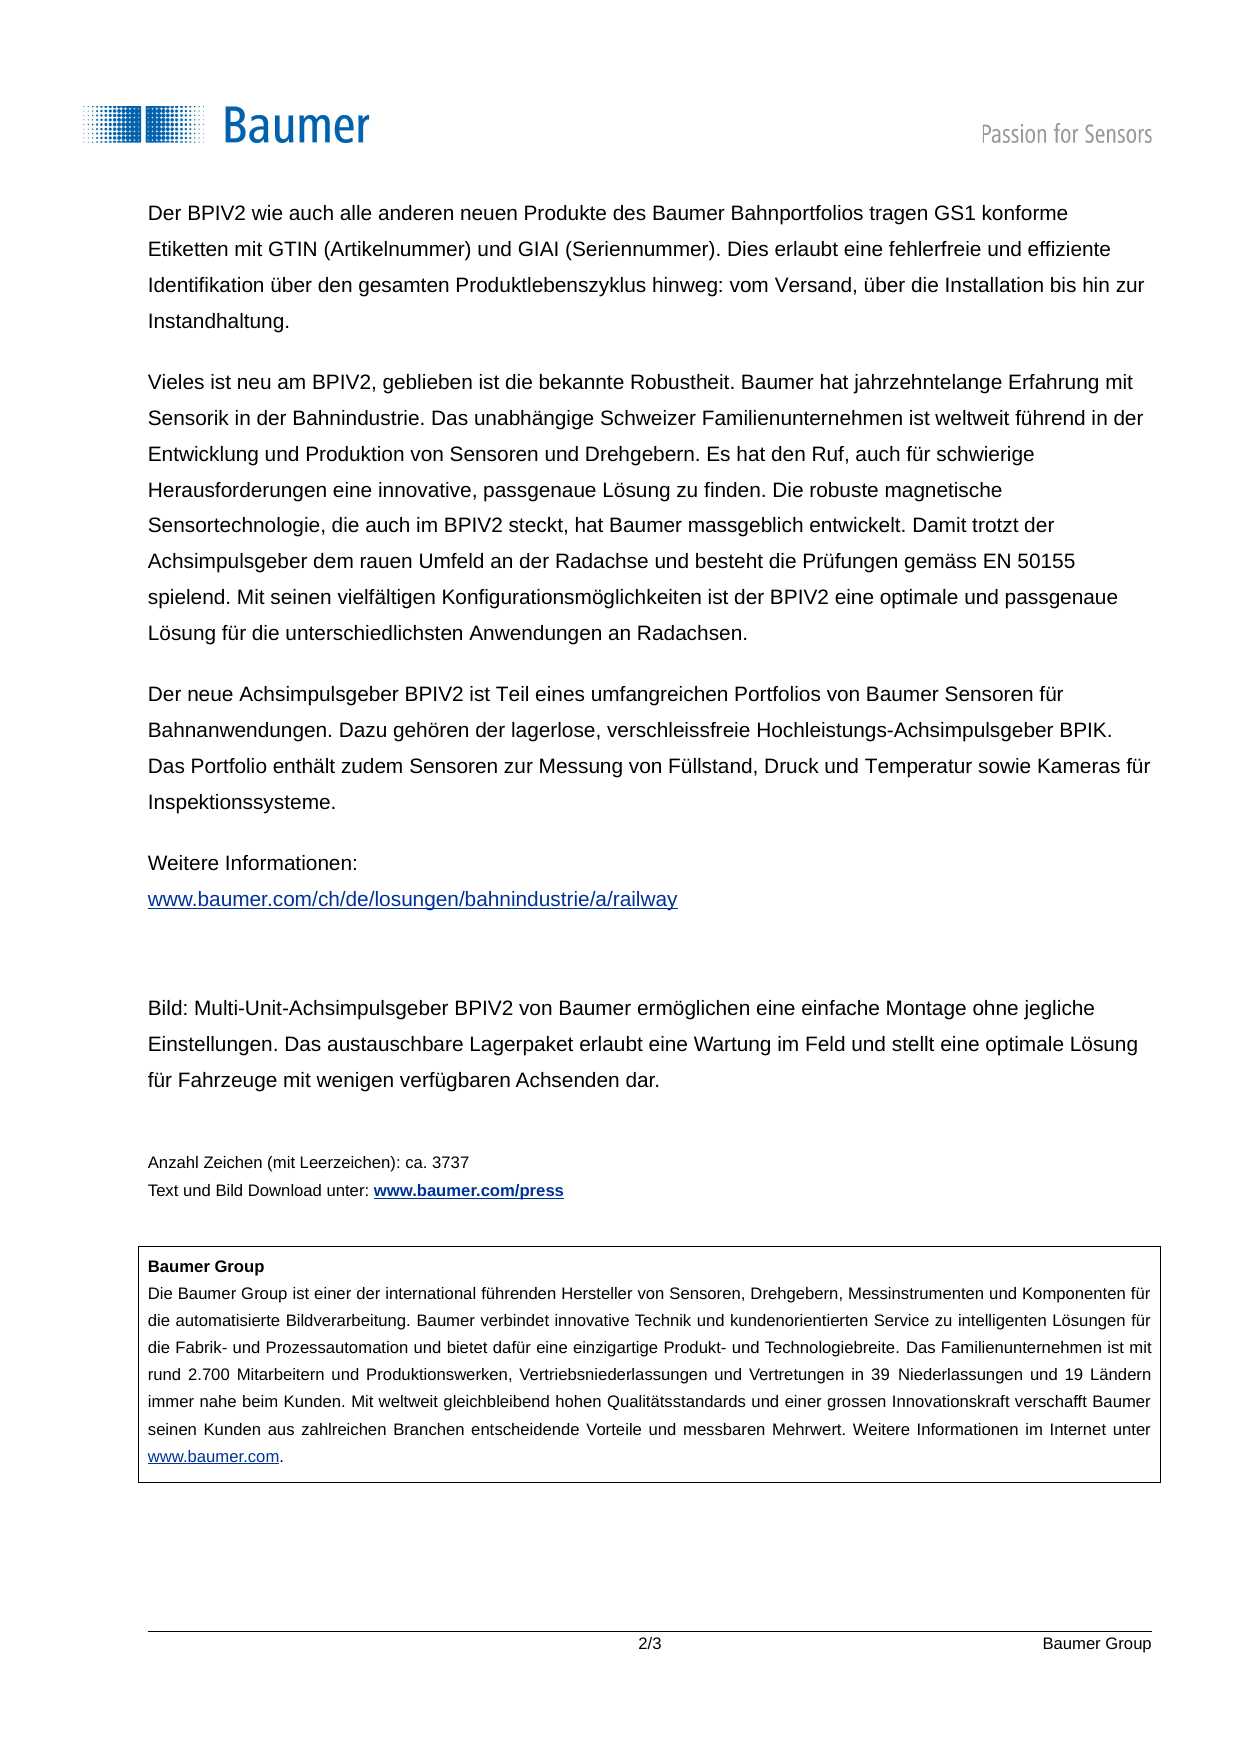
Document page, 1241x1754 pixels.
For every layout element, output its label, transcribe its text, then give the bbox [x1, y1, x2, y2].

text Text und Bild Download unter: www.baumer.com/press [148, 1181, 1152, 1200]
picture [83, 106, 370, 143]
text Weitere Informationen: www.baumer.com/ch/de/losungen/bahnindustrie/a/railway [148, 851, 1152, 911]
picture [982, 123, 1152, 143]
text Der BPIV2 wie auch alle anderen neuen Produkte des Baumer Bahnportfolios tragen GS1 konforme Etiketten mit GTIN (Artikelnummer) und GIAI (Seriennummer). Dies erlaubt eine fehlerfreie und effiziente Identifikation über den gesamten Produktlebenszyklus hinweg: vom Versand, über die Installation bis hin zur Instandhaltung. [148, 201, 1152, 333]
text Der neue Achsimpulsgeber BPIV2 ist Teil eines umfangreichen Portfolios von Baumer Sensoren für Bahnanwendungen. Dazu gehören der lagerlose, verschleissfreie Hochleistungs-Achsimpulsgeber BPIK. Das Portfolio enthält zudem Sensoren zur Messung von Füllstand, Druck und Temperatur sowie Kameras für Inspektionssysteme. [148, 682, 1152, 814]
text Die Baumer Group ist einer der international führenden Hersteller von Sensoren, Drehgebern, Messinstrumenten und Komponenten für die automatisierte Bildverarbeitung. Baumer verbindet innovative Technik und kundenorientierten Service zu intelligenten Lösungen für die Fabrik- und Prozessautomation und bietet dafür eine einzigartige Produkt- und Technologiebreite. Das Familienunternehmen ist mit rund 2.700 Mitarbeitern und Produktionswerken, Vertriebsniederlassungen und Vertretungen in 39 Niederlassungen und 19 Ländern immer nahe beim Kunden. Mit weltweit gleichbleibend hohen Qualitätsstandards und einer grossen Innovationskraft verschafft Baumer seinen Kunden aus zahlreichen Branchen entscheidende Vorteile und messbaren Mehrwert. Weitere Informationen im Internet unter www.baumer.com. [139, 1273, 1160, 1482]
text Bild: Multi-Unit-Achsimpulsgeber BPIV2 von Baumer ermöglichen eine einfache Montage ohne jegliche Einstellungen. Das austauschbare Lagerpaket erlaubt eine Wartung im Feld und stellt eine optimale Lösung für Fahrzeuge mit wenigen verfügbaren Achsenden dar. [148, 996, 1152, 1092]
text Vieles ist neu am BPIV2, geblieben ist die bekannte Robustheit. Baumer hat jahrzehntelange Erfahrung mit Sensorik in der Bahnindustrie. Das unabhängige Schweizer Familienunternehmen ist weltweit führend in der Entwicklung und Produktion von Sensoren und Drehgebern. Es hat den Ruf, auch für schwierige Herausforderungen eine innovative, passgenaue Lösung zu finden. Die robuste magnetische Sensortechnologie, die auch im BPIV2 steckt, hat Baumer massgeblich entwickelt. Damit trotzt der Achsimpulsgeber dem rauen Umfeld an der Radachse und besteht die Prüfungen gemäss EN 50155 spielend. Mit seinen vielfältigen Konfigurationsmöglichkeiten ist der BPIV2 eine optimale und passgenaue Lösung für die unterschiedlichsten Anwendungen an Radachsen. [148, 369, 1152, 645]
text Anzahl Zeichen (mit Leerzeichen): ca. 3737 [148, 1152, 1152, 1172]
text Baumer Group [139, 1247, 1160, 1273]
